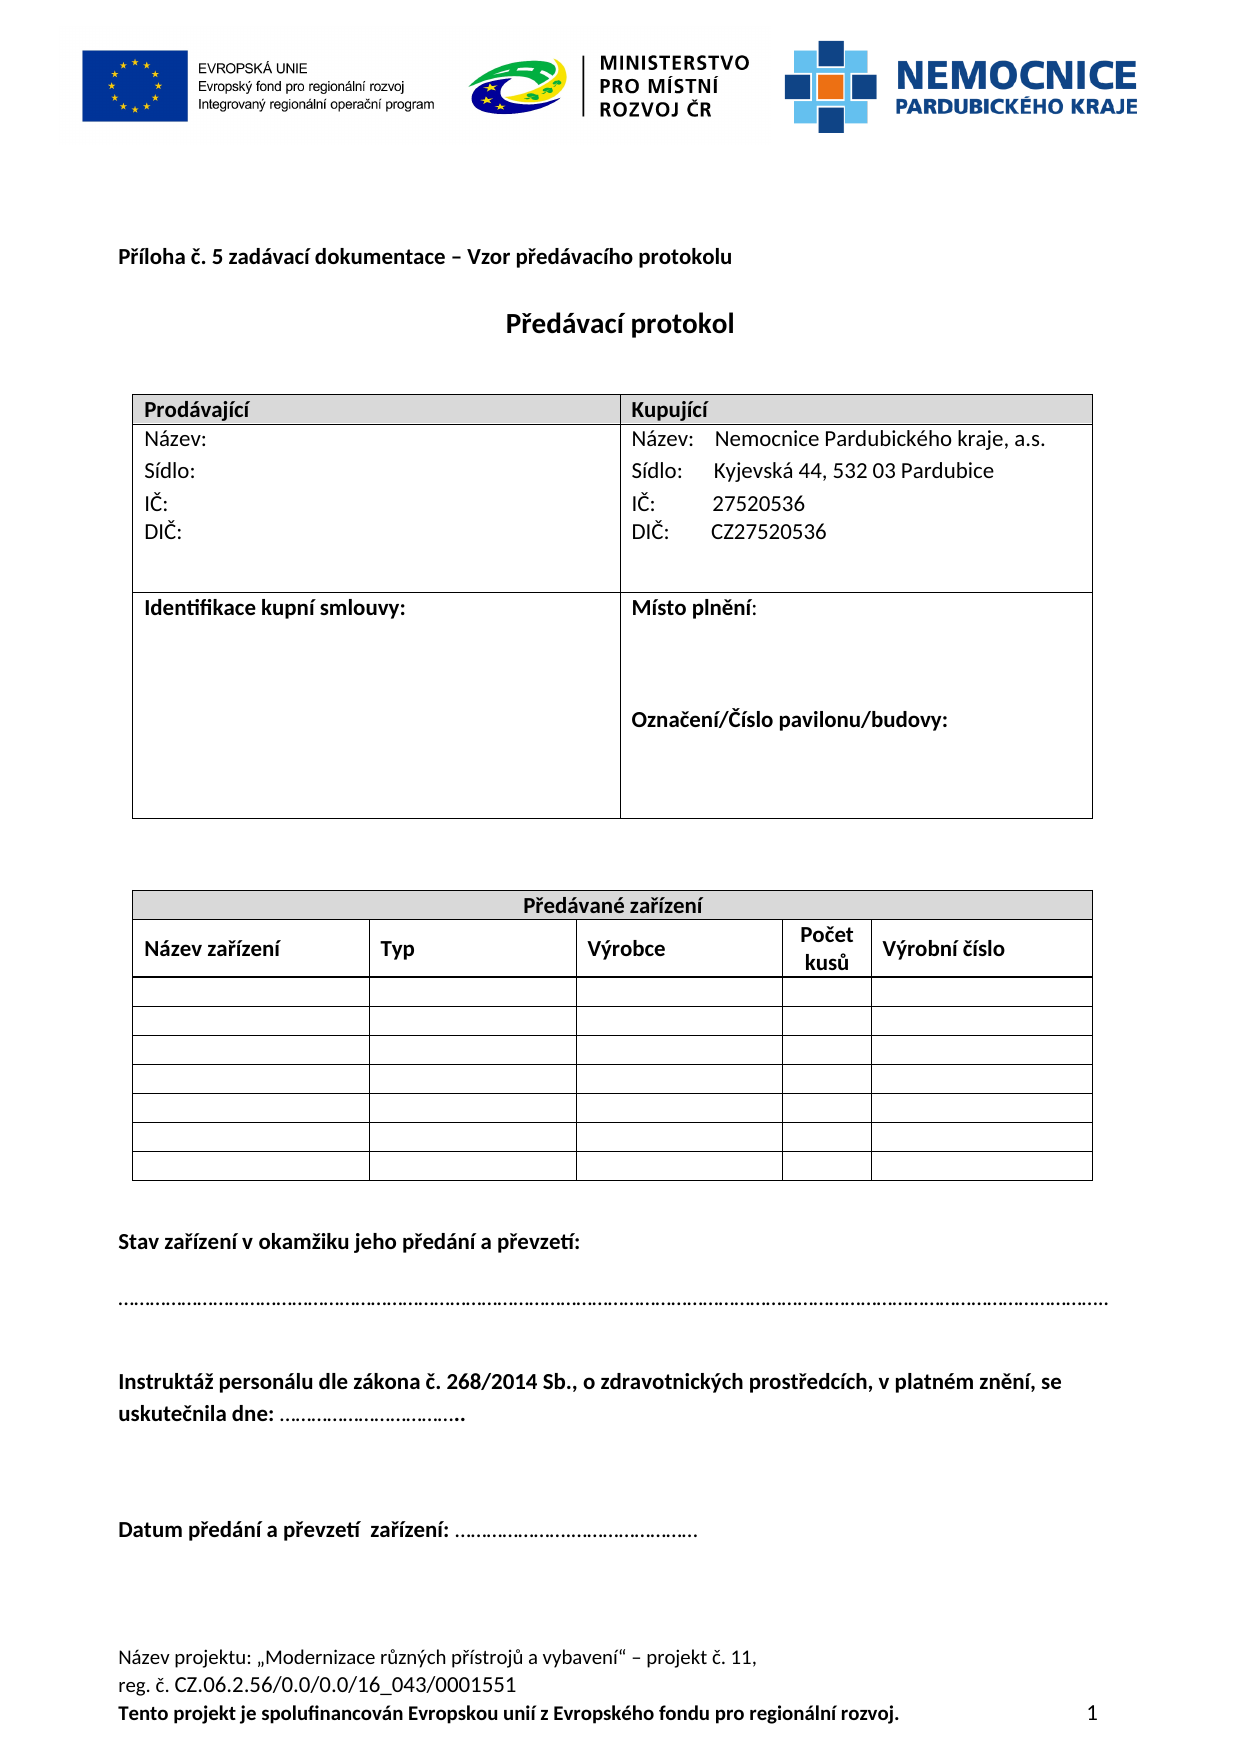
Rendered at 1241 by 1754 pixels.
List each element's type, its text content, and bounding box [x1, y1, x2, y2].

table_cell Identifikace kupní smlouvy: [133, 593, 620, 817]
table_cell [783, 1065, 871, 1093]
table_cell [872, 978, 1092, 1006]
table_cell [783, 1094, 871, 1122]
table_cell [577, 1094, 782, 1122]
table_cell [370, 1065, 576, 1093]
subtitle Předávací protokol [118, 306, 1122, 341]
table_cell Výrobní číslo [872, 920, 1092, 976]
table_cell [783, 978, 871, 1006]
table_cell [577, 1065, 782, 1093]
table_header Prodávající [133, 395, 620, 423]
table_header Předávané zařízení [133, 891, 1092, 919]
table_cell [872, 1152, 1092, 1180]
table_cell [872, 1007, 1092, 1034]
text Instruktáž personálu dle zákona č. 268/2014 Sb., o zdravotnických prostředcích, v platném znění, se uskutečnila dne: …………………………….. [118, 1367, 1122, 1427]
table_cell Název: Sídlo: IČ: DIČ: [133, 425, 620, 592]
table_cell [783, 1152, 871, 1180]
table_cell [872, 1123, 1092, 1151]
subtitle Příloha č. 5 zadávací dokumentace – Vzor předávacího protokolu [118, 242, 1122, 270]
text Datum předání a převzetí zařízení: ………………….…………………… [118, 1515, 1122, 1543]
table_cell Počet kusů [783, 920, 871, 976]
table_cell [133, 1065, 369, 1093]
table_cell [370, 978, 576, 1006]
table_cell [577, 1123, 782, 1151]
table_cell [133, 1036, 369, 1064]
table_cell [370, 1152, 576, 1180]
table_cell [783, 1123, 871, 1151]
table_cell [577, 978, 782, 1006]
table_cell [577, 1036, 782, 1064]
table_cell [133, 978, 369, 1006]
table_cell [133, 1094, 369, 1122]
table_cell [133, 1007, 369, 1034]
table_cell [577, 1152, 782, 1180]
table_cell Název: Nemocnice Pardubického kraje, a.s. Sídlo: Kyjevská 44, 532 03 Pardubice IČ: 27520536 DIČ: CZ27520536 [621, 425, 1092, 592]
picture [59, 26, 772, 145]
table_cell [872, 1094, 1092, 1122]
table_cell [783, 1036, 871, 1064]
table_cell [370, 1123, 576, 1151]
table_cell [577, 1007, 782, 1034]
table_cell Název zařízení [133, 920, 369, 976]
table_cell [872, 1036, 1092, 1064]
table_cell [783, 1007, 871, 1034]
table_cell Výrobce [577, 920, 782, 976]
text Stav zařízení v okamžiku jeho předání a převzetí: [118, 1227, 1122, 1255]
text …………………………………………………………………………………………………………………………………………………………………….. [118, 1283, 1122, 1311]
table_header Kupující [621, 395, 1092, 423]
table_cell [133, 1123, 369, 1151]
table_cell Místo plnění: Označení/Číslo pavilonu/budovy: [621, 593, 1092, 817]
table_cell Typ [370, 920, 576, 976]
table_cell [872, 1065, 1092, 1093]
table_cell [370, 1007, 576, 1034]
table_cell [133, 1152, 369, 1180]
table_cell [370, 1036, 576, 1064]
table_cell [370, 1094, 576, 1122]
picture [783, 39, 1137, 134]
